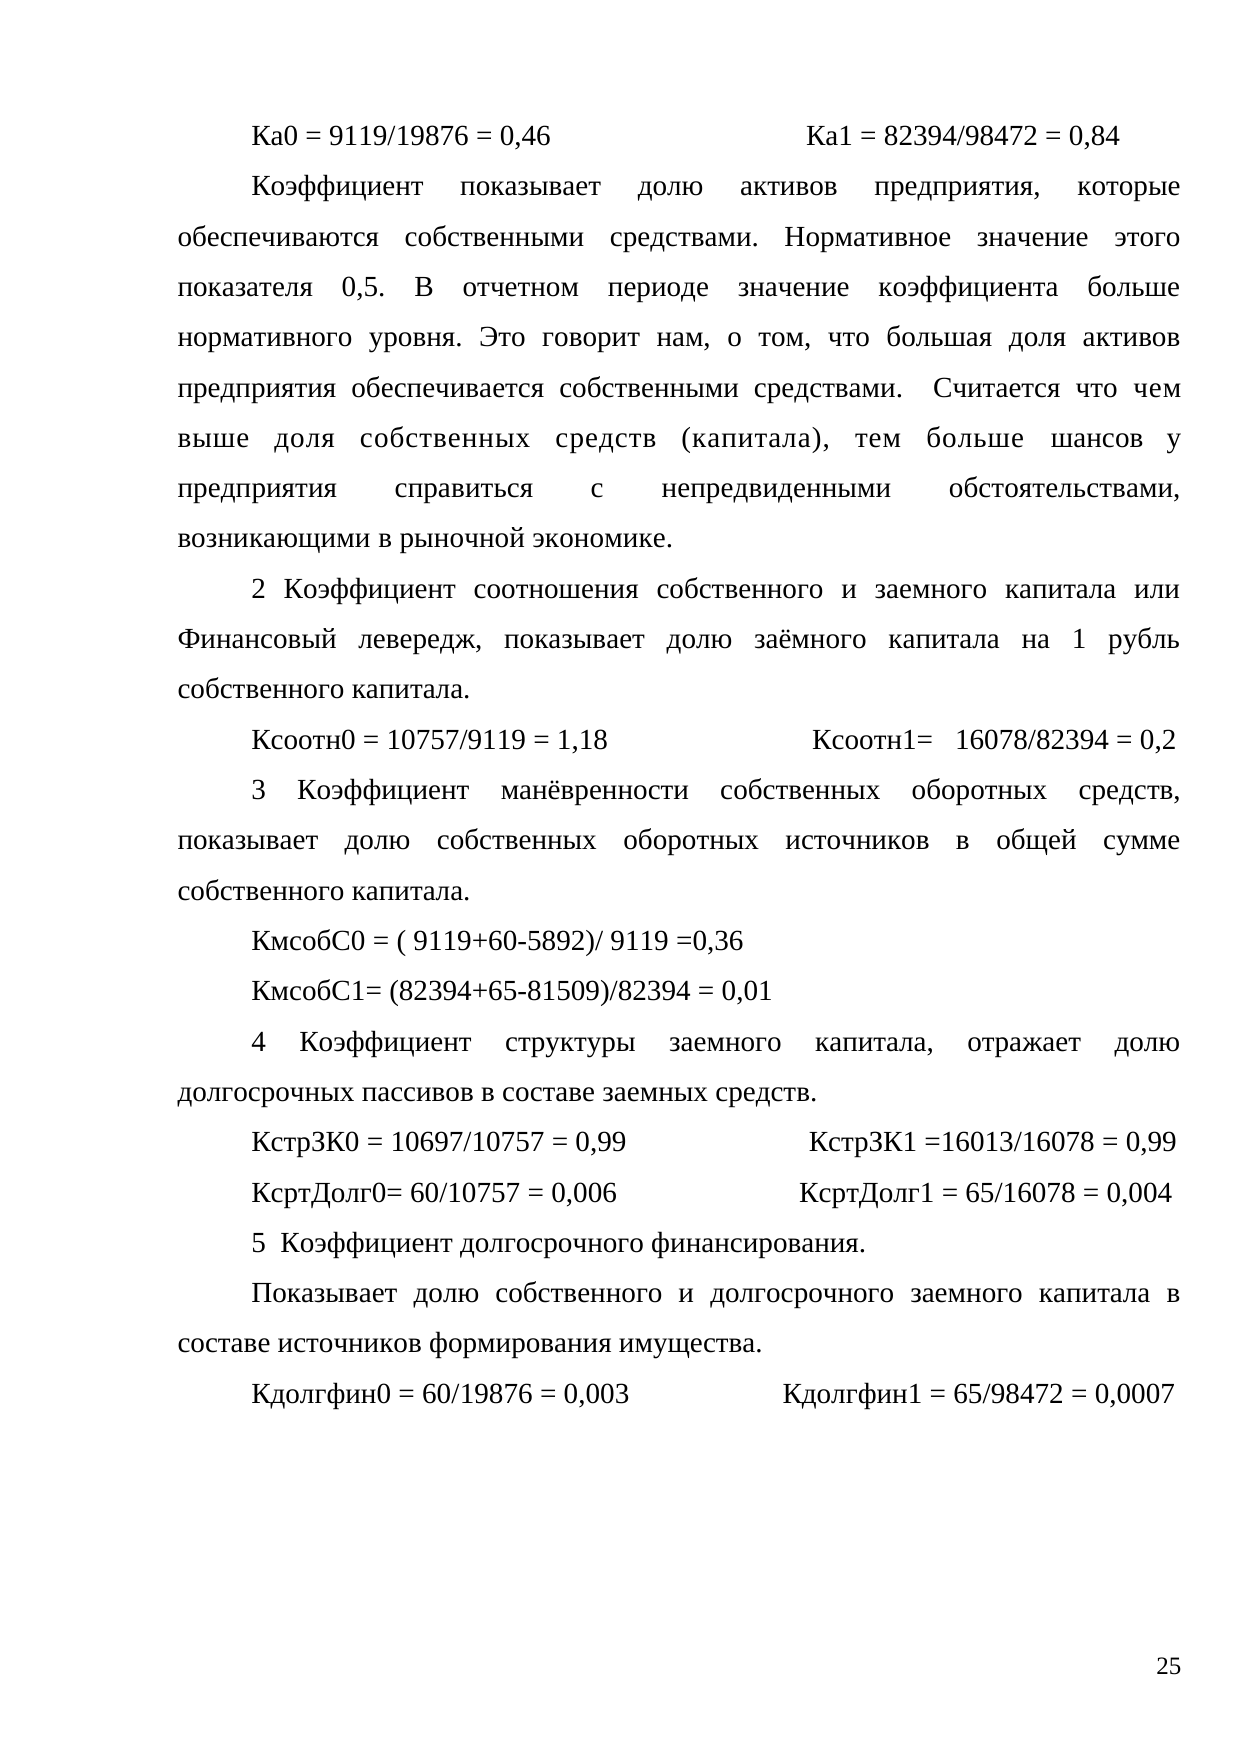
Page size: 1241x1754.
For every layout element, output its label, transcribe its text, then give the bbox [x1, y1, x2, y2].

text Ка0 = 9119/19876 = 0,46 Ка1 = 82394/98472 = 0,84 [177, 118, 1181, 152]
text Коэффициент показывает долю активов предприятия, которые обеспечиваются собственными средствами. Нормативное значение этого показателя 0,5. В отчетном периоде значение коэффициента больше нормативного уровня. Это говорит нам, о том, что большая доля активов предприятия обеспечивается собственными средствами. Считается что чем выше доля собственных средств (капитала), тем больше шансов у предприятия справиться с непредвиденными обстоятельствами, возникающими в рыночной экономике. [177, 168, 1181, 554]
text КмсобС0 = ( 9119+60-5892)/ 9119 =0,36 [177, 923, 1181, 957]
text КсртДолг0= 60/10757 = 0,006 КсртДолг1 = 65/16078 = 0,004 [177, 1175, 1181, 1208]
text 3 Коэффициент манёвренности собственных оборотных средств, показывает долю собственных оборотных источников в общей сумме собственного капитала. [177, 772, 1181, 906]
text Показывает долю собственного и долгосрочного заемного капитала в составе источников формирования имущества. [177, 1275, 1181, 1359]
text 5 Коэффициент долгосрочного финансирования. [177, 1225, 1181, 1258]
text КмсобС1= (82394+65-81509)/82394 = 0,01 [177, 973, 1181, 1007]
text 2 Коэффициент соотношения собственного и заемного капитала или Финансовый левередж, показывает долю заёмного капитала на 1 рубль собственного капитала. [177, 571, 1181, 705]
text КстрЗК0 = 10697/10757 = 0,99 КстрЗК1 =16013/16078 = 0,99 [177, 1124, 1181, 1158]
text 4 Коэффициент структуры заемного капитала, отражает долю долгосрочных пассивов в составе заемных средств. [177, 1024, 1181, 1108]
text Ксоотн0 = 10757/9119 = 1,18 Ксоотн1= 16078/82394 = 0,2 [177, 722, 1181, 755]
text Кдолгфин0 = 60/19876 = 0,003 Кдолгфин1 = 65/98472 = 0,0007 [177, 1376, 1181, 1409]
